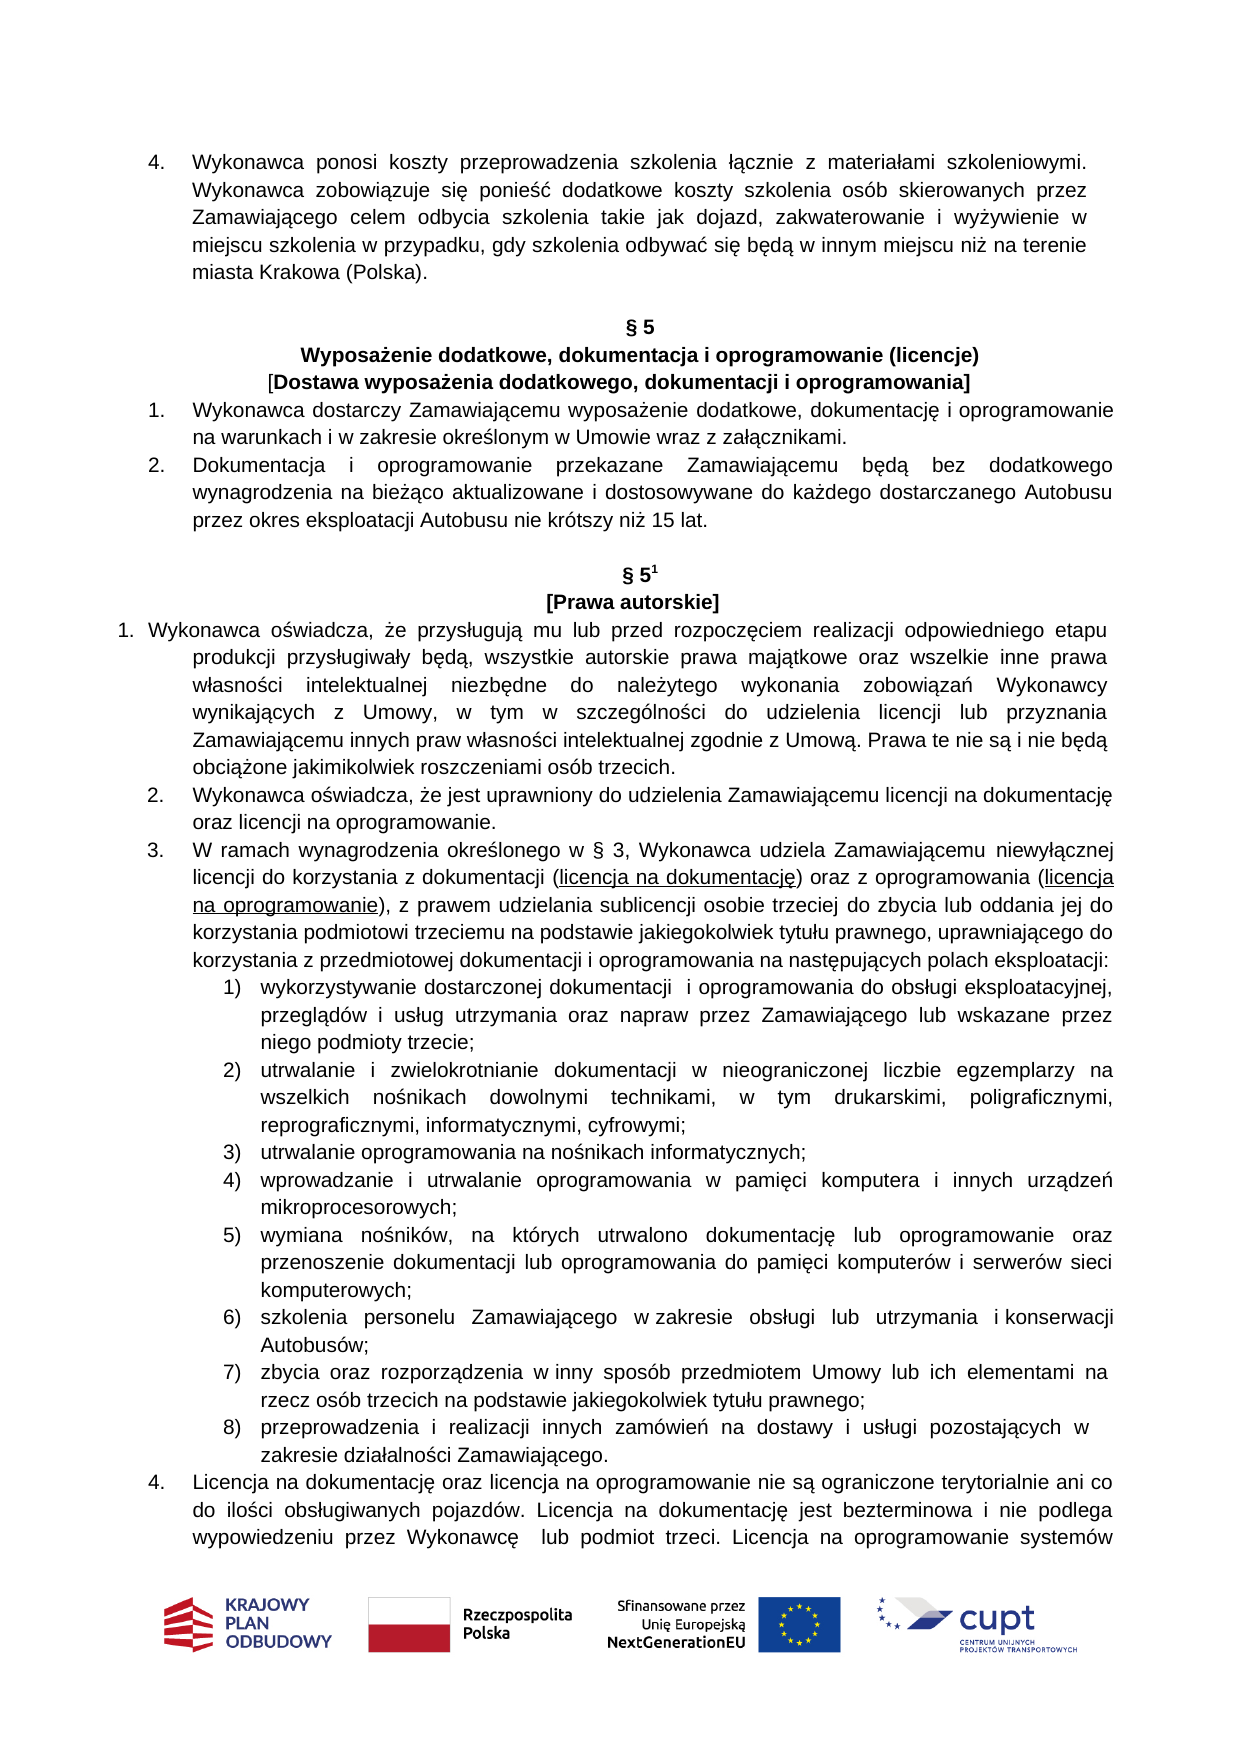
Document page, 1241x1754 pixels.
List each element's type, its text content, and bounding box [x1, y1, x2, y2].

text § 51 [192, 562, 1088, 586]
picture [148, 1578, 1091, 1670]
list Wykonawca oświadcza, że jest uprawniony do udzielenia Zamawiającemu licencji na dokumentację oraz licencji na oprogramowanie. [147, 782, 1114, 834]
list [Prawa autorskie] [152, 590, 1114, 614]
list W ramach wynagrodzenia określonego w § 3, Wykonawca udziela Zamawiającemu niewyłącznej licencji do korzystania z dokumentacji (licencja na dokumentację) oraz z oprogramowania (licencja na oprogramowanie), z prawem udzielania sublicencji osobie trzeciej do zbycia lub oddania jej do korzystania podmiotowi trzeciemu na podstawie jakiegokolwiek tytułu prawnego, uprawniającego do korzystania z przedmiotowej dokumentacji i oprogramowania na następujących polach eksploatacji: [147, 837, 1114, 971]
list wymiana nośników, na których utrwalono dokumentację lub oprogramowanie oraz przenoszenie dokumentacji lub oprogramowania do pamięci komputerów i serwerów sieci komputerowych; [223, 1222, 1114, 1301]
text [Dostawa wyposażenia dodatkowego, dokumentacji i oprogramowania] [148, 370, 1090, 394]
text § 5 [192, 315, 1088, 339]
list Wykonawca oświadcza, że przysługują mu lub przed rozpoczęciem realizacji odpowiedniego etapu produkcji przysługiwały będą, wszystkie autorskie prawa majątkowe oraz wszelkie inne prawa własności intelektualnej niezbędne do należytego wykonania zobowiązań Wykonawcy wynikających z Umowy, w tym w szczególności do udzielenia licencji lub przyznania Zamawiającemu innych praw własności intelektualnej zgodnie z Umową. Prawa te nie są i nie będą obciążone jakimikolwiek roszczeniami osób trzecich. [117, 617, 1108, 779]
list szkolenia personelu Zamawiającego w zakresie obsługi lub utrzymania i konserwacji Autobusów; [223, 1305, 1114, 1356]
list Dokumentacja i oprogramowanie przekazane Zamawiającemu będą bez dodatkowego wynagrodzenia na bieżąco aktualizowane i dostosowywane do każdego dostarczanego Autobusu przez okres eksploatacji Autobusu nie krótszy niż 15 lat. [148, 452, 1114, 531]
list utrwalanie i zwielokrotnianie dokumentacji w nieograniczonej liczbie egzemplarzy na wszelkich nośnikach dowolnymi technikami, w tym drukarskimi, poligraficznymi, reprograficznymi, informatycznymi, cyfrowymi; [223, 1057, 1114, 1136]
list przeprowadzenia i realizacji innych zamówień na dostawy i usługi pozostających w zakresie działalności Zamawiającego. [223, 1415, 1090, 1466]
list utrwalanie oprogramowania na nośnikach informatycznych; [223, 1140, 1114, 1164]
list wprowadzanie i utrwalanie oprogramowania w pamięci komputera i innych urządzeń mikroprocesorowych; [223, 1167, 1114, 1219]
list Wykonawca ponosi koszty przeprowadzenia szkolenia łącznie z materiałami szkoleniowymi. Wykonawca zobowiązuje się ponieść dodatkowe koszty szkolenia osób skierowanych przez Zamawiającego celem odbycia szkolenia takie jak dojazd, zakwaterowanie i wyżywienie w miejscu szkolenia w przypadku, gdy szkolenia odbywać się będą w innym miejscu niż na terenie miasta Krakowa (Polska). [148, 150, 1088, 284]
list Wykonawca dostarczy Zamawiającemu wyposażenie dodatkowe, dokumentację i oprogramowanie na warunkach i w zakresie określonym w Umowie wraz z załącznikami. [148, 397, 1114, 449]
text Wyposażenie dodatkowe, dokumentacja i oprogramowanie (licencje) [192, 342, 1088, 366]
list wykorzystywanie dostarczonej dokumentacji i oprogramowania do obsługi eksploatacyjnej, przeglądów i usług utrzymania oraz napraw przez Zamawiającego lub wskazane przez niego podmioty trzecie; [223, 975, 1114, 1054]
list zbycia oraz rozporządzenia w inny sposób przedmiotem Umowy lub ich elementami na rzecz osób trzecich na podstawie jakiegokolwiek tytułu prawnego; [223, 1360, 1108, 1411]
